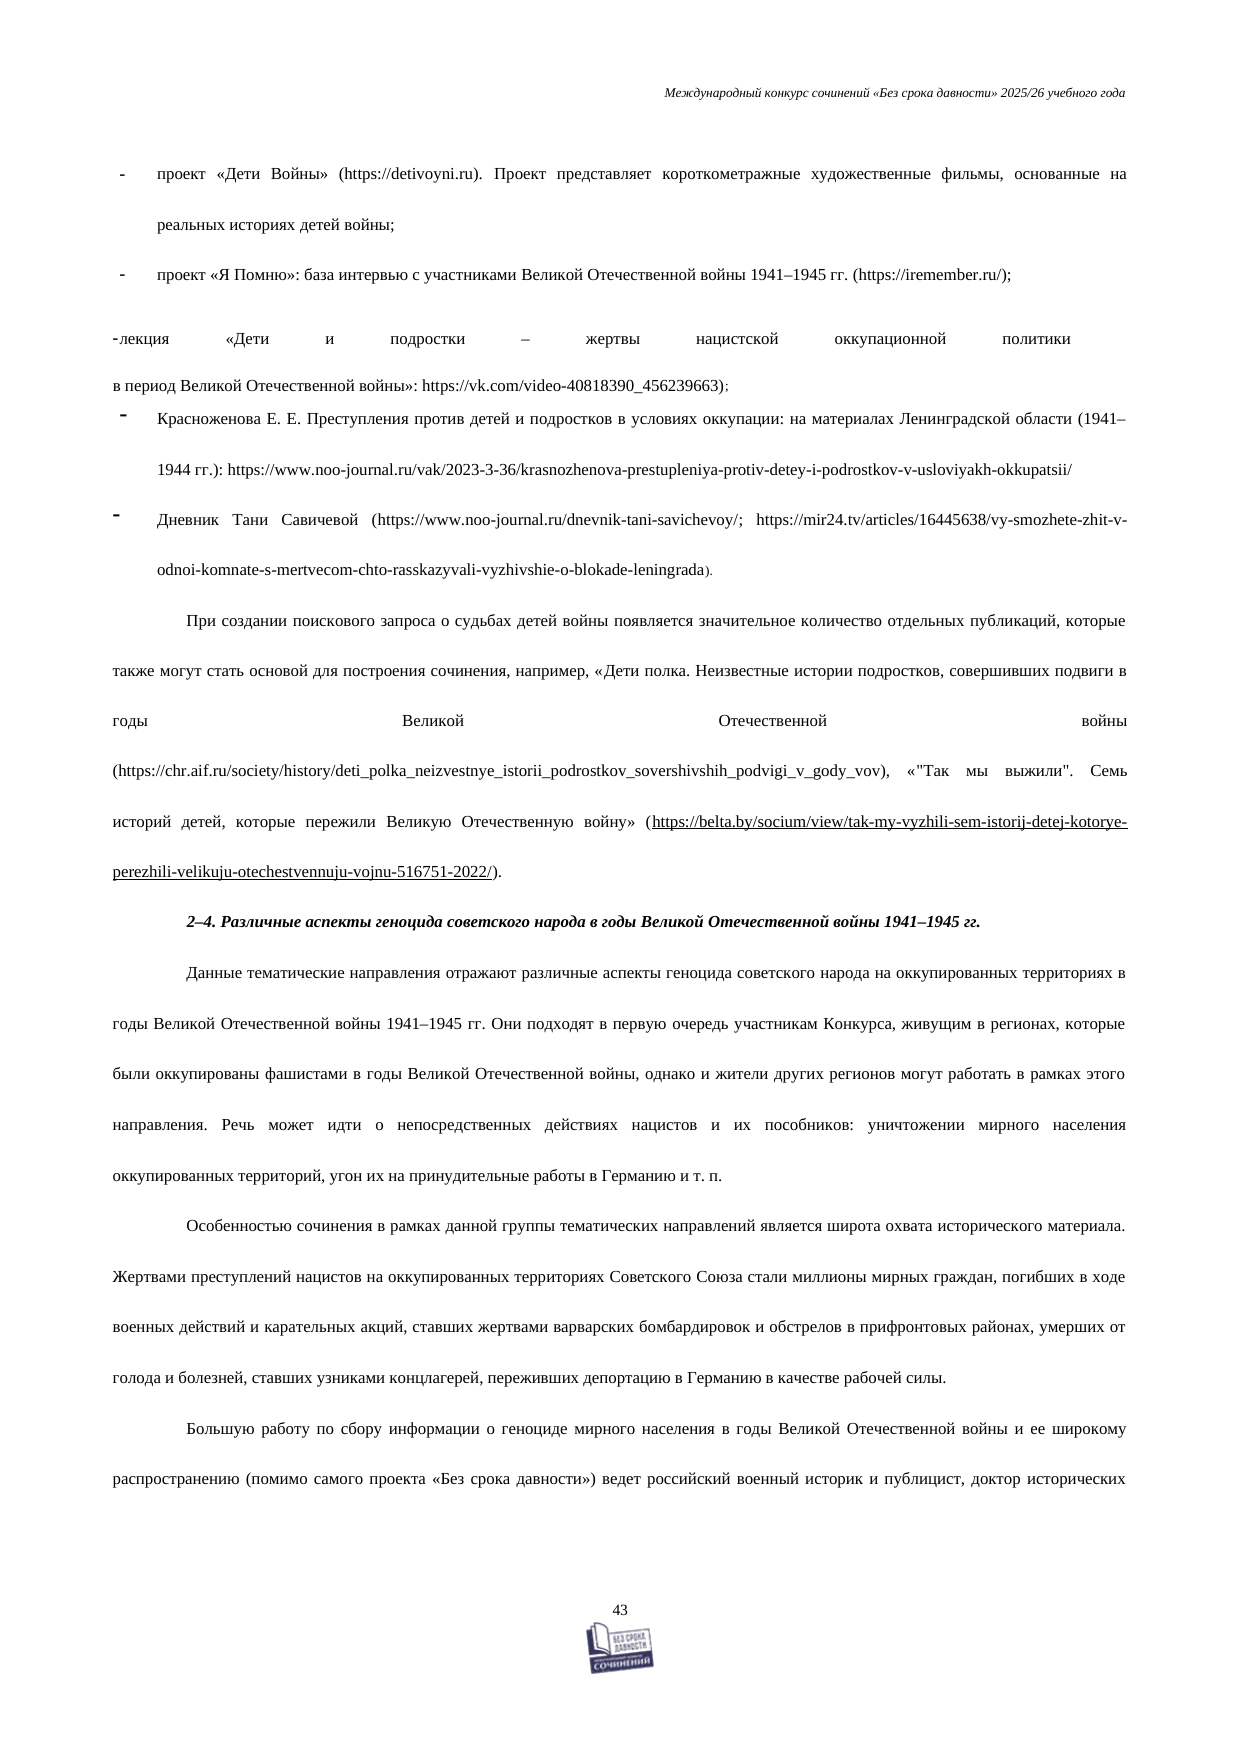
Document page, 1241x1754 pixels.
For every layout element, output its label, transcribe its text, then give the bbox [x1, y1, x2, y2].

picture [572, 1619, 668, 1681]
text 2–4. Различные аспекты геноцида советского народа в годы Великой Отечественной войны 1941–1945 гг. [112, 898, 1128, 932]
text Особенностью сочинения в рамках данной группы тематических направлений является широта охвата исторического материала. Жертвами преступлений нацистов на оккупированных территориях Советского Союза стали миллионы мирных граждан, погибших в ходе военных действий и карательных акций, ставших жертвами варварских бомбардировок и обстрелов в прифронтовых районах, умерших от голода и болезней, ставших узниками концлагерей, переживших депортацию в Германию в качестве рабочей силы. [112, 1202, 1128, 1387]
list Красноженова Е. Е. Преступления против детей и подростков в условиях оккупации: на материалах Ленинградской области (1941–1944 гг.): https://www.noo-journal.ru/vak/2023-3-36/krasnozhenova-prestupleniya-protiv-detey-i-podrostkov-v-usloviyakh-okkupatsii/ [119, 395, 1128, 479]
text При создании поискового запроса о судьбах детей войны появляется значительное количество отдельных публикаций, которые также могут стать основой для построения сочинения, например, «Дети полка. Неизвестные истории подростков, совершивших подвиги в годы Великой Отечественной войны (https://chr.aif.ru/society/history/deti_polka_neizvestnye_istorii_podrostkov_sovershivshih_podvigi_v_gody_vov), «"Так мы выжили". Семь историй детей, которые пережили Великую Отечественную войну» (https://belta.by/socium/view/tak-my-vyzhili-sem-istorij-detej-kotorye-perezhili-velikuju-otechestvennuju-vojnu-516751-2022/). [112, 596, 1128, 881]
list Дневник Тани Савичевой (https://www.noo-journal.ru/dnevnik-tani-savichevoy/; https://mir24.tv/articles/16445638/vy-smozhete-zhit-v-odnoi-komnate-s-mertvecom-chto-rasskazyvali-vyzhivshie-o-blokade-leningrada). [112, 496, 1128, 579]
text Данные тематические направления отражают различные аспекты геноцида советского народа на оккупированных территориях в годы Великой Отечественной войны 1941–1945 гг. Они подходят в первую очередь участникам Конкурса, живущим в регионах, которые были оккупированы фашистами в годы Великой Отечественной войны, однако и жители других регионов могут работать в рамках этого направления. Речь может идти о непосредственных действиях нацистов и их пособников: уничтожении мирного населения оккупированных территорий, угон их на принудительные работы в Германию и т. п. [112, 949, 1128, 1185]
list проект «Я Помню»: база интервью с участниками Великой Отечественной войны 1941–1945 гг. (https://iremember.ru/); [119, 251, 1128, 284]
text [112, 1404, 1128, 1488]
list проект «Дети Войны» (https://detivoyni.ru). Проект представляет короткометражные художественные фильмы, основанные на реальных историях детей войны; [119, 150, 1128, 234]
list лекция «Дети и подростки – жертвы нацистской оккупационной политики в период Великой Отечественной войны»: https://vk.com/video-40818390_456239663); [112, 301, 1128, 395]
